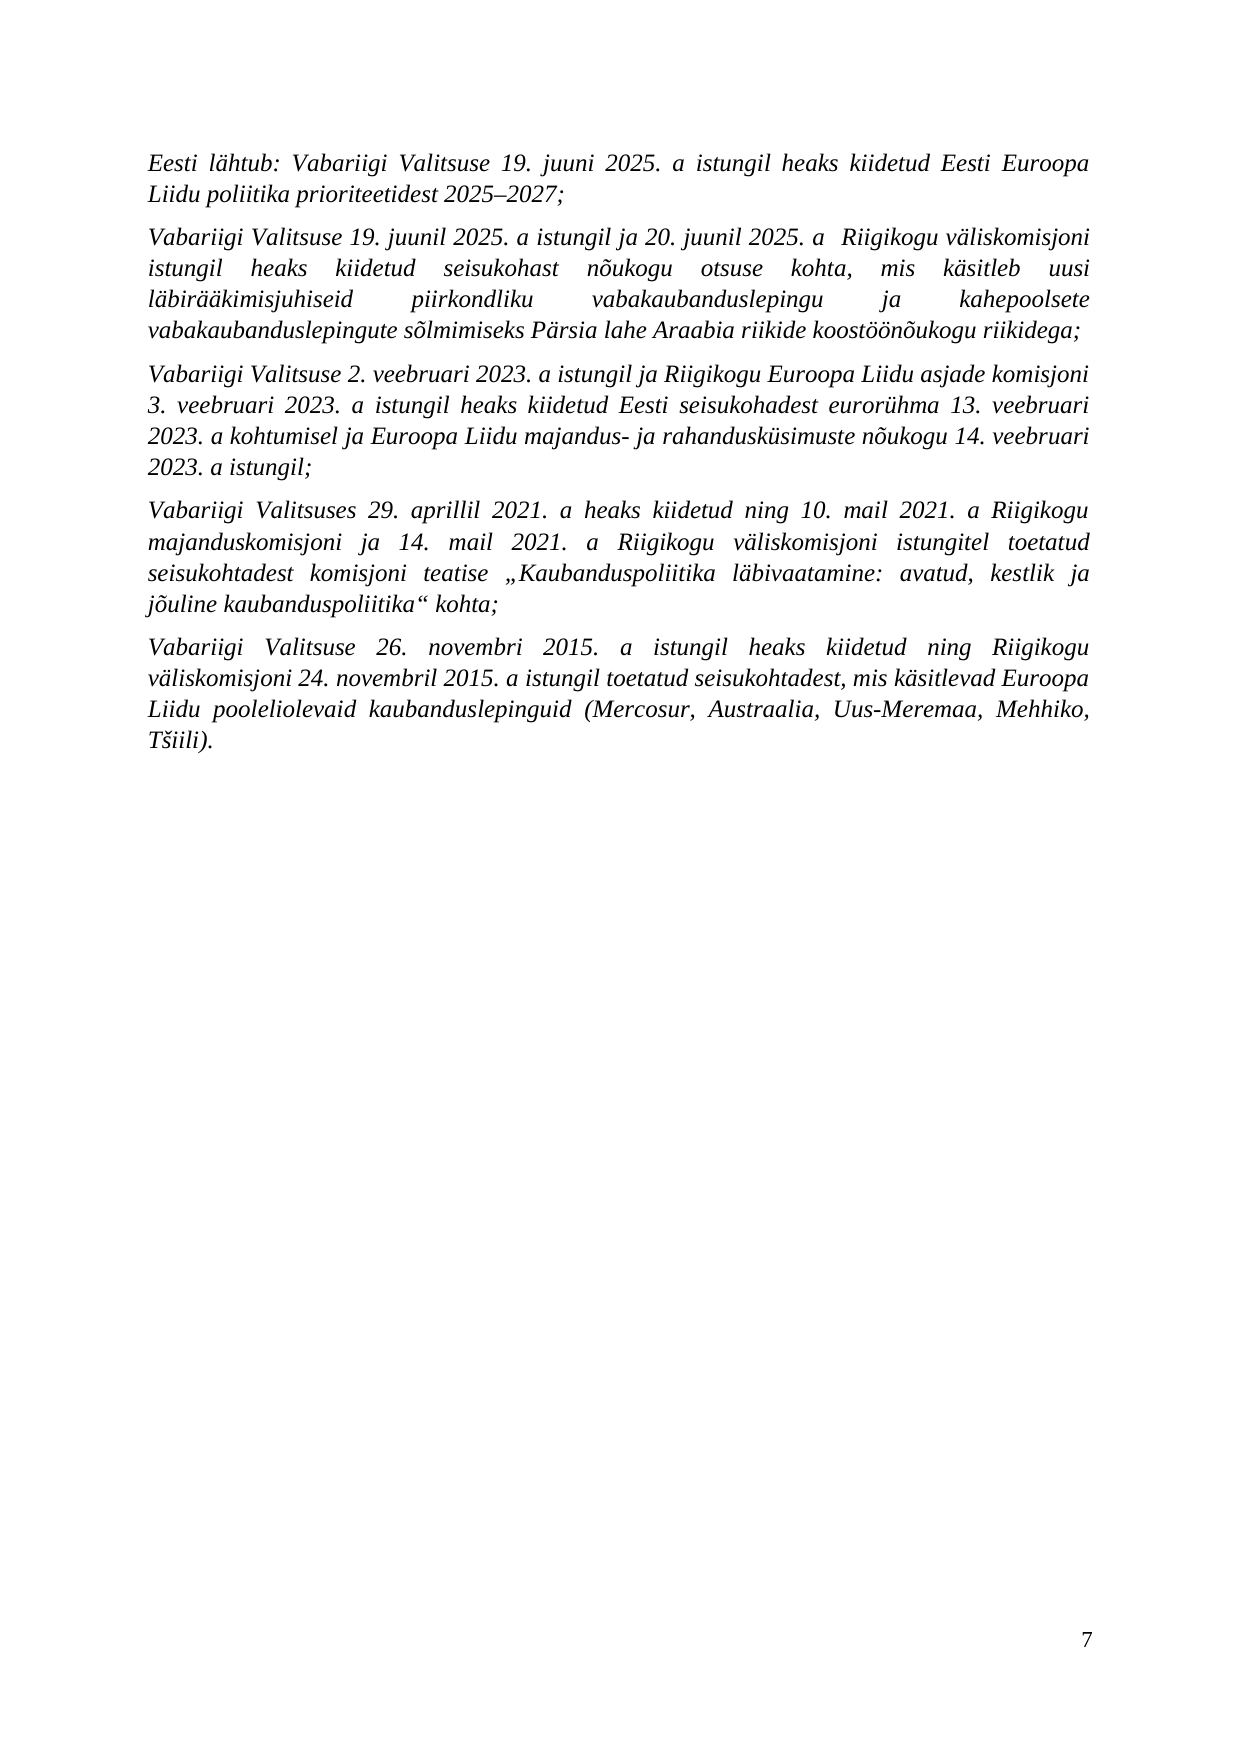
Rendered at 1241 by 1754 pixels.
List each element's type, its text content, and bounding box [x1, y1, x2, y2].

text Eesti lähtub: Vabariigi Valitsuse 19. juuni 2025. a istungil heaks kiidetud Eesti Euroopa Liidu poliitika prioriteetidest 2025–2027; [148, 148, 1093, 207]
text Vabariigi Valitsuse 26. novembri 2015. a istungil heaks kiidetud ning Riigikogu väliskomisjoni 24. novembril 2015. a istungil toetatud seisukohtadest, mis käsitlevad Euroopa Liidu pooleliolevaid kaubanduslepinguid (Mercosur, Austraalia, Uus-Meremaa, Mehhiko, Tšiili). [148, 632, 1093, 754]
text Vabariigi Valitsuses 29. aprillil 2021. a heaks kiidetud ning 10. mail 2021. a Riigikogu majanduskomisjoni ja 14. mail 2021. a Riigikogu väliskomisjoni istungitel toetatud seisukohtadest komisjoni teatise „Kaubanduspoliitika läbivaatamine: avatud, kestlik ja jõuline kaubanduspoliitika“ kohta; [148, 496, 1093, 617]
text Vabariigi Valitsuse 19. juunil 2025. a istungil ja 20. juunil 2025. a Riigikogu väliskomisjoni istungil heaks kiidetud seisukohast nõukogu otsuse kohta, mis käsitleb uusi läbirääkimisjuhiseid piirkondliku vabakaubanduslepingu ja kahepoolsete vabakaubanduslepingute sõlmimiseks Pärsia lahe Araabia riikide koostöönõukogu riikidega; [148, 222, 1093, 344]
text Vabariigi Valitsuse 2. veebruari 2023. a istungil ja Riigikogu Euroopa Liidu asjade komisjoni 3. veebruari 2023. a istungil heaks kiidetud Eesti seisukohadest eurorühma 13. veebruari 2023. a kohtumisel ja Euroopa Liidu majandus- ja rahandusküsimuste nõukogu 14. veebruari 2023. a istungil; [148, 359, 1093, 481]
